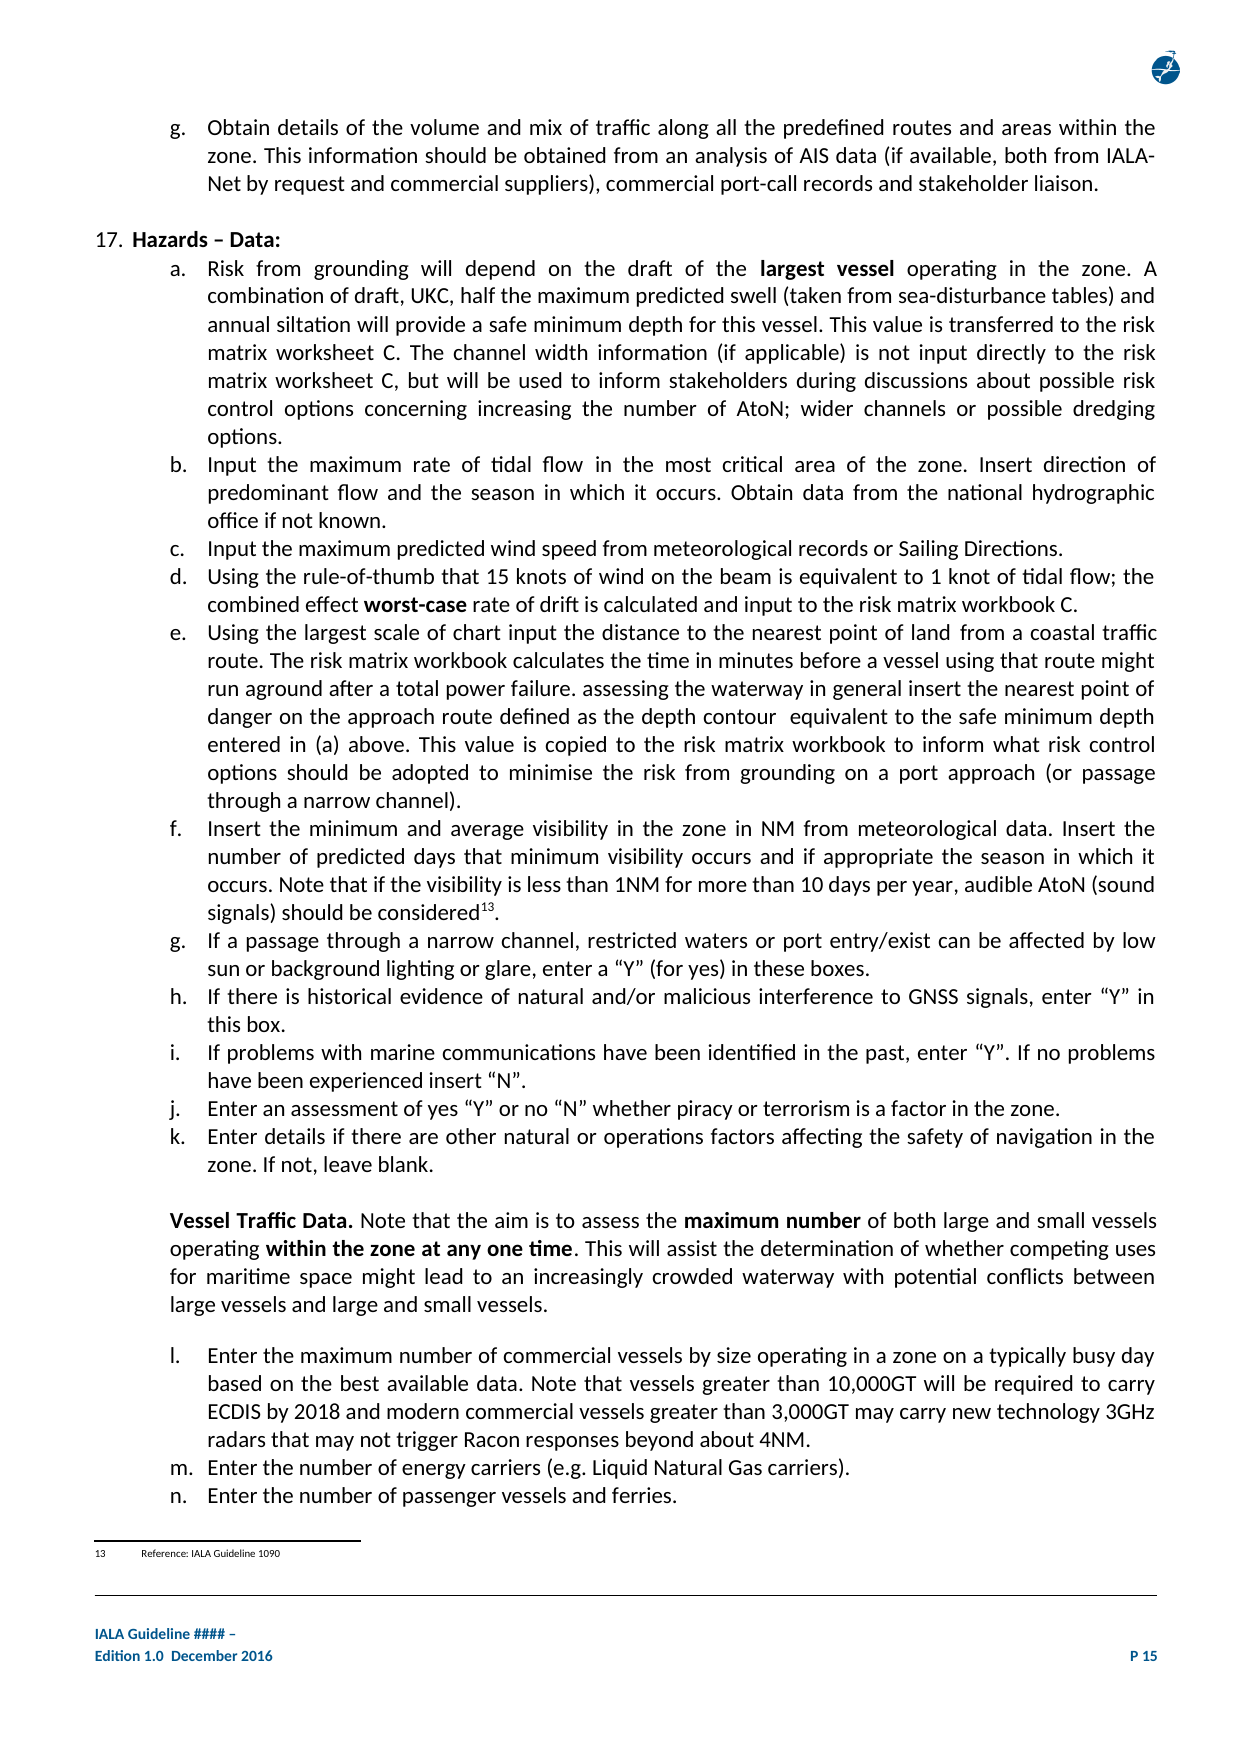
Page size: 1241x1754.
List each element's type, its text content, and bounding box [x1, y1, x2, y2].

list Enter details if there are other natural or operations factors affecting the safety of navigation in the zone. If not, leave blank. [169, 1122, 1157, 1178]
list Obtain details of the volume and mix of traffic along all the predefined routes and areas within the zone. This information should be obtained from an analysis of AIS data (if available, both from IALA-Net by request and commercial suppliers), commercial port-call records and stakeholder liaison. [169, 113, 1157, 198]
list Insert the minimum and average visibility in the zone in NM from meteorological data. Insert the number of predicted days that minimum visibility occurs and if appropriate the season in which it occurs. Note that if the visibility is less than 1NM for more than 10 days per year, audible AtoN (sound signals) should be considered. [169, 814, 1157, 926]
list Enter the maximum number of commercial vessels by size operating in a zone on a typically busy day based on the best available data. Note that vessels greater than 10,000GT will be required to carry ECDIS by 2018 and modern commercial vessels greater than 3,000GT may carry new technology 3GHz radars that may not trigger Racon responses beyond about 4NM. [169, 1341, 1157, 1453]
list Hazards – Data: [94, 226, 1157, 254]
list Using the rule-of-thumb that 15 knots of wind on the beam is equivalent to 1 knot of tidal flow; the combined effect worst-case rate of drift is calculated and input to the risk matrix workbook C. [169, 562, 1157, 618]
list Input the maximum predicted wind speed from meteorological records or Sailing Directions. [169, 534, 1157, 562]
text Vessel Traffic Data. Note that the aim is to assess the maximum number of both large and small vessels operating within the zone at any one time. This will assist the determination of whether competing uses for maritime space might lead to an increasingly crowded waterway with potential conflicts between large vessels and large and small vessels. [169, 1206, 1157, 1318]
list Enter an assessment of yes “Y” or no “N” whether piracy or terrorism is a factor in the zone. [169, 1094, 1157, 1122]
picture [1120, 0, 1239, 119]
list If problems with marine communications have been identified in the past, enter “Y”. If no problems have been experienced insert “N”. [169, 1038, 1157, 1094]
list Input the maximum rate of tidal flow in the most critical area of the zone. Insert direction of predominant flow and the season in which it occurs. Obtain data from the national hydrographic office if not known. [169, 450, 1157, 534]
list Risk from grounding will depend on the draft of the largest vessel operating in the zone. A combination of draft, UKC, half the maximum predicted swell (taken from sea-disturbance tables) and annual siltation will provide a safe minimum depth for this vessel. This value is transferred to the risk matrix worksheet C. The channel width information (if applicable) is not input directly to the risk matrix worksheet C, but will be used to inform stakeholders during discussions about possible risk control options concerning increasing the number of AtoN; wider channels or possible dredging options. [169, 254, 1157, 450]
list Enter the number of energy carriers (e.g. Liquid Natural Gas carriers). [169, 1453, 1157, 1481]
list Enter the number of passenger vessels and ferries. [169, 1481, 1157, 1509]
list Using the largest scale of chart input the distance to the nearest point of land from a coastal traffic route. The risk matrix workbook calculates the time in minutes before a vessel using that route might run aground after a total power failure. assessing the waterway in general insert the nearest point of danger on the approach route defined as the depth contour equivalent to the safe minimum depth entered in (a) above. This value is copied to the risk matrix workbook to inform what risk control options should be adopted to minimise the risk from grounding on a port approach (or passage through a narrow channel). [169, 618, 1157, 814]
list If there is historical evidence of natural and/or malicious interference to GNSS signals, enter “Y” in this box. [169, 982, 1157, 1038]
list If a passage through a narrow channel, restricted waters or port entry/exist can be affected by low sun or background lighting or glare, enter a “Y” (for yes) in these boxes. [169, 926, 1157, 982]
